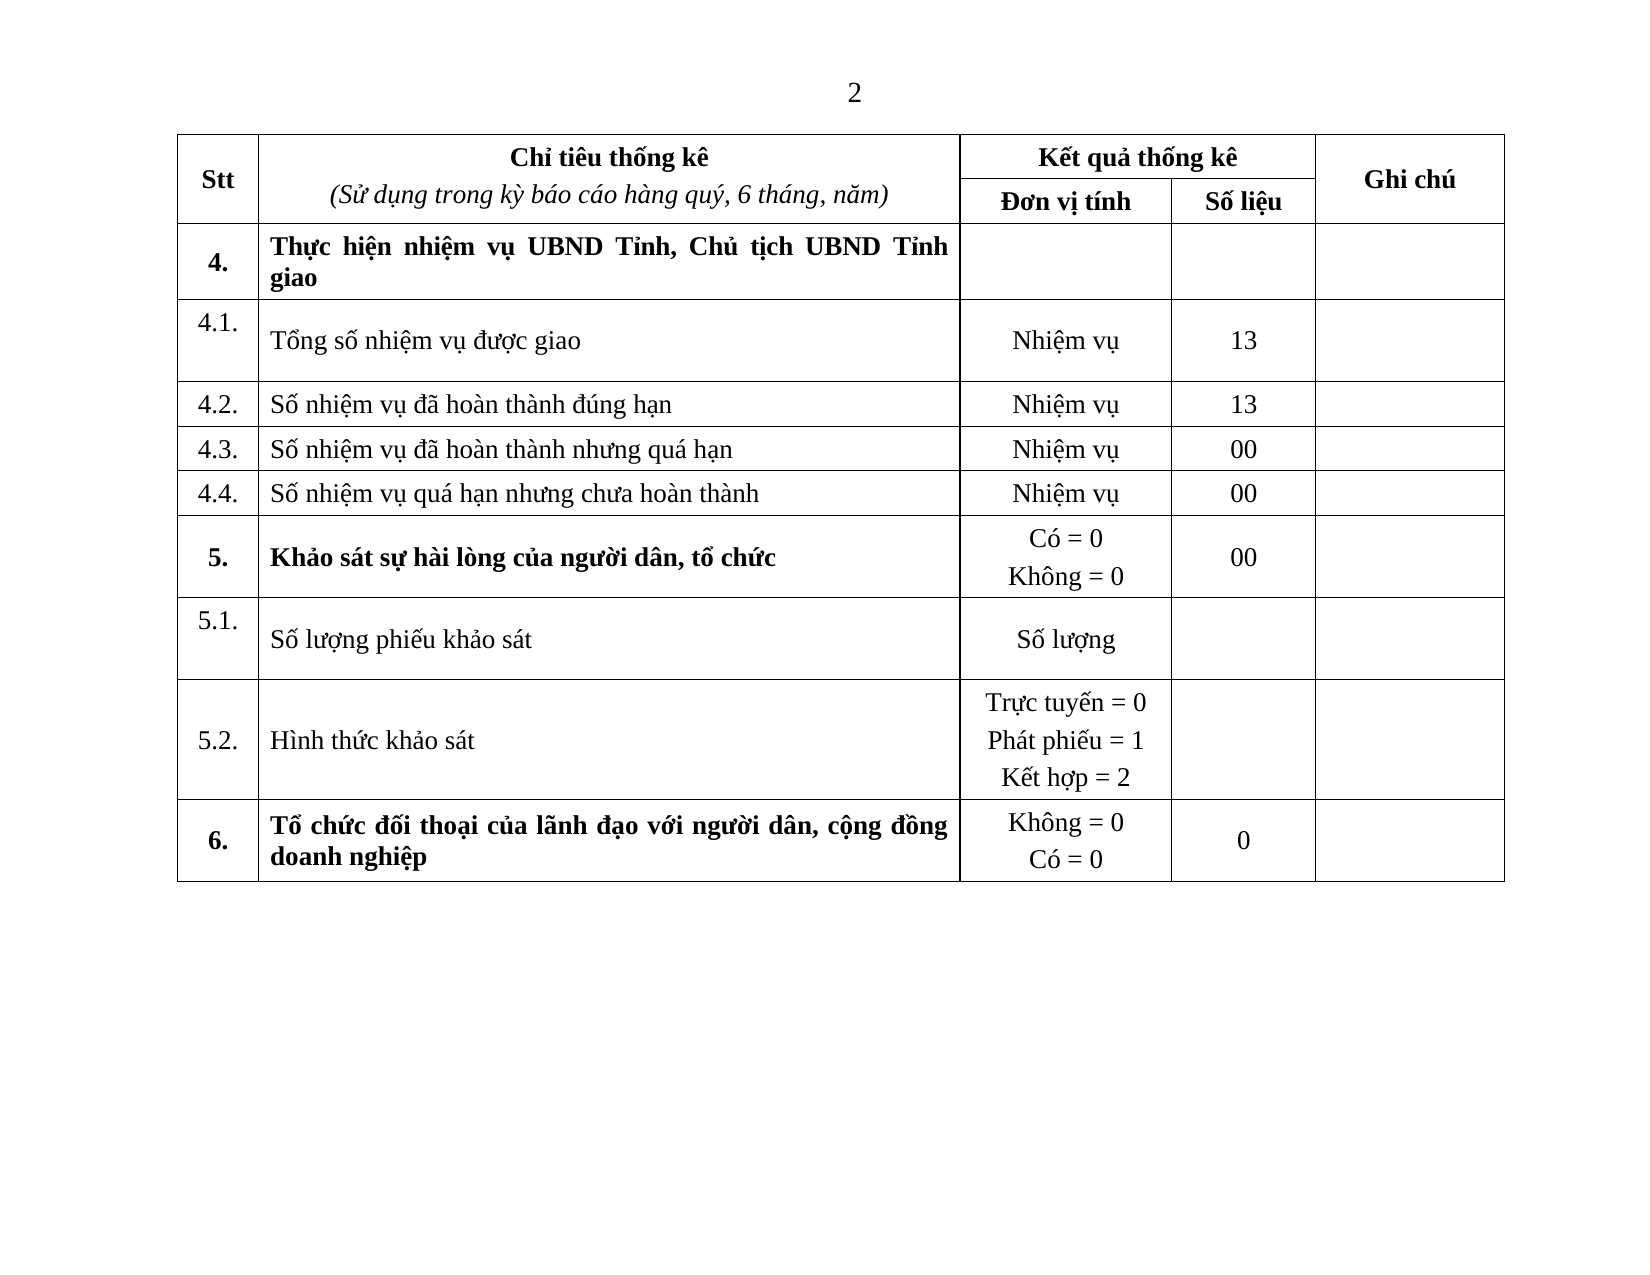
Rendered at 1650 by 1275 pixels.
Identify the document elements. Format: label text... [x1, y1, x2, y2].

table_cell [1316, 382, 1504, 426]
table_cell Nhiệm vụ [961, 471, 1171, 515]
table_cell 4.1. [178, 300, 258, 381]
table_cell 4. [178, 224, 258, 299]
table_cell 4.2. [178, 382, 258, 426]
table_cell Số liệu [1172, 179, 1315, 223]
table_cell Trực tuyến = 0 Phát phiếu = 1 Kết hợp = 2 [961, 680, 1171, 798]
table_cell 13 [1172, 382, 1315, 426]
table_cell 5.1. [178, 598, 258, 679]
table_cell [1316, 598, 1504, 679]
table_cell [1316, 800, 1504, 881]
table_cell 4.3. [178, 427, 258, 470]
table_cell [961, 224, 1171, 299]
table_cell [1172, 224, 1315, 299]
table_cell 00 [1172, 516, 1315, 597]
table_cell Hình thức khảo sát [259, 680, 959, 798]
table_cell Đơn vị tính [961, 179, 1171, 223]
table_cell Nhiệm vụ [961, 300, 1171, 381]
table_cell 00 [1172, 427, 1315, 470]
table_header Chỉ tiêu thống kê (Sử dụng trong kỳ báo cáo hàng quý, 6 tháng, năm) [259, 135, 959, 223]
table_cell Tổ chức đối thoại của lãnh đạo với người dân, cộng đồng doanh nghiệp [259, 800, 959, 881]
table_cell [1172, 598, 1315, 679]
table_cell 6. [178, 800, 258, 881]
table_cell 5.2. [178, 680, 258, 798]
table_cell 00 [1172, 471, 1315, 515]
table_cell Tổng số nhiệm vụ được giao [259, 300, 959, 381]
table_cell Số nhiệm vụ quá hạn nhưng chưa hoàn thành [259, 471, 959, 515]
table_cell [1316, 516, 1504, 597]
table_cell Thực hiện nhiệm vụ UBND Tỉnh, Chủ tịch UBND Tỉnh giao [259, 224, 959, 299]
table_cell [1316, 224, 1504, 299]
table_cell [1316, 471, 1504, 515]
table_cell 5. [178, 516, 258, 597]
table_cell [1316, 427, 1504, 470]
table_cell Số nhiệm vụ đã hoàn thành đúng hạn [259, 382, 959, 426]
table_cell Số lượng [961, 598, 1171, 679]
table_header Ghi chú [1316, 135, 1504, 223]
table_cell 0 [1172, 800, 1315, 881]
table_cell Khảo sát sự hài lòng của người dân, tổ chức [259, 516, 959, 597]
table_cell [1172, 680, 1315, 798]
table_header Kết quả thống kê [961, 135, 1315, 178]
table_cell Số nhiệm vụ đã hoàn thành nhưng quá hạn [259, 427, 959, 470]
table_cell [1316, 300, 1504, 381]
table_cell Có = 0 Không = 0 [961, 516, 1171, 597]
table_cell Nhiệm vụ [961, 382, 1171, 426]
table_header Stt [178, 135, 258, 223]
table_cell [1316, 680, 1504, 798]
table_cell 13 [1172, 300, 1315, 381]
table_cell Nhiệm vụ [961, 427, 1171, 470]
table_cell 4.4. [178, 471, 258, 515]
table_cell Không = 0 Có = 0 [961, 800, 1171, 881]
table_cell Số lượng phiếu khảo sát [259, 598, 959, 679]
